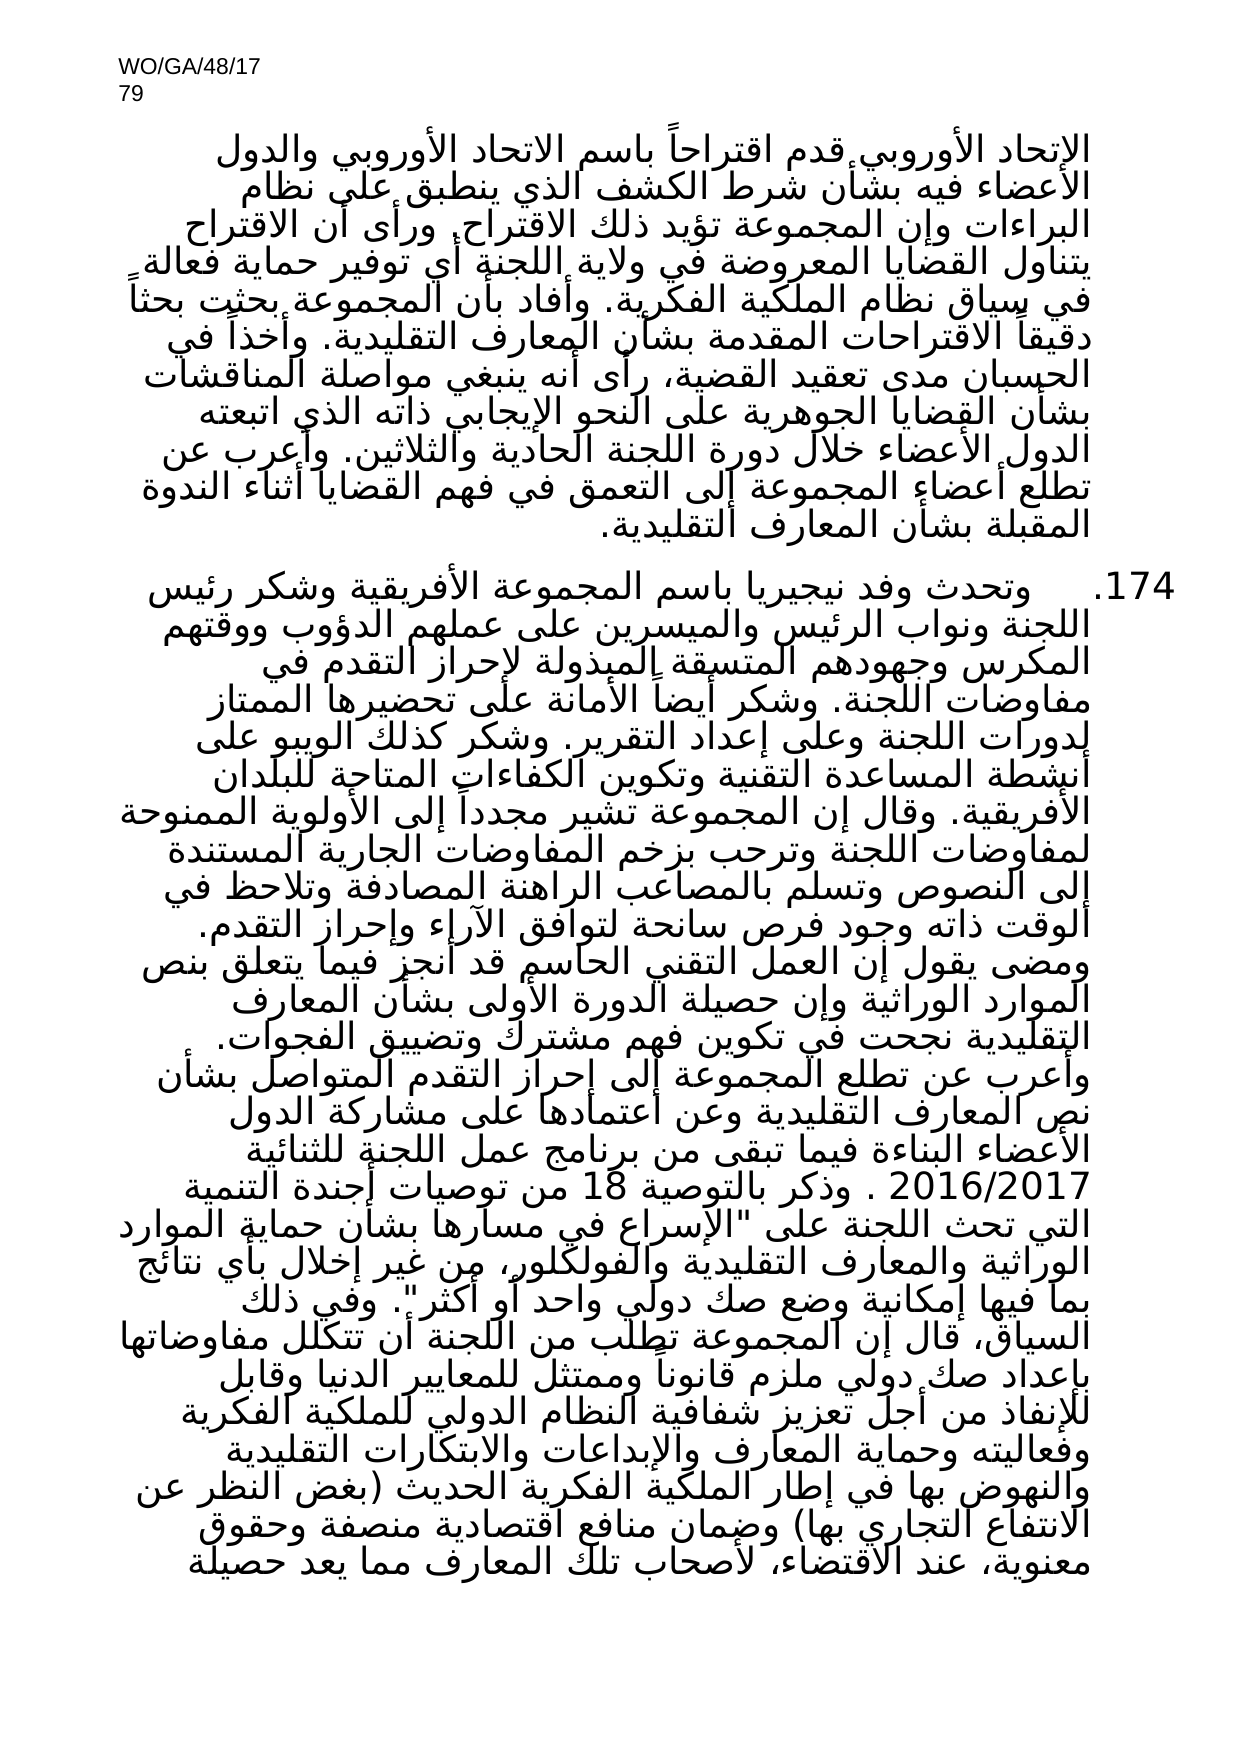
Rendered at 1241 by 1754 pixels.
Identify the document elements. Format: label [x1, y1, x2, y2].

list [118, 570, 1092, 1582]
list [118, 132, 1092, 545]
